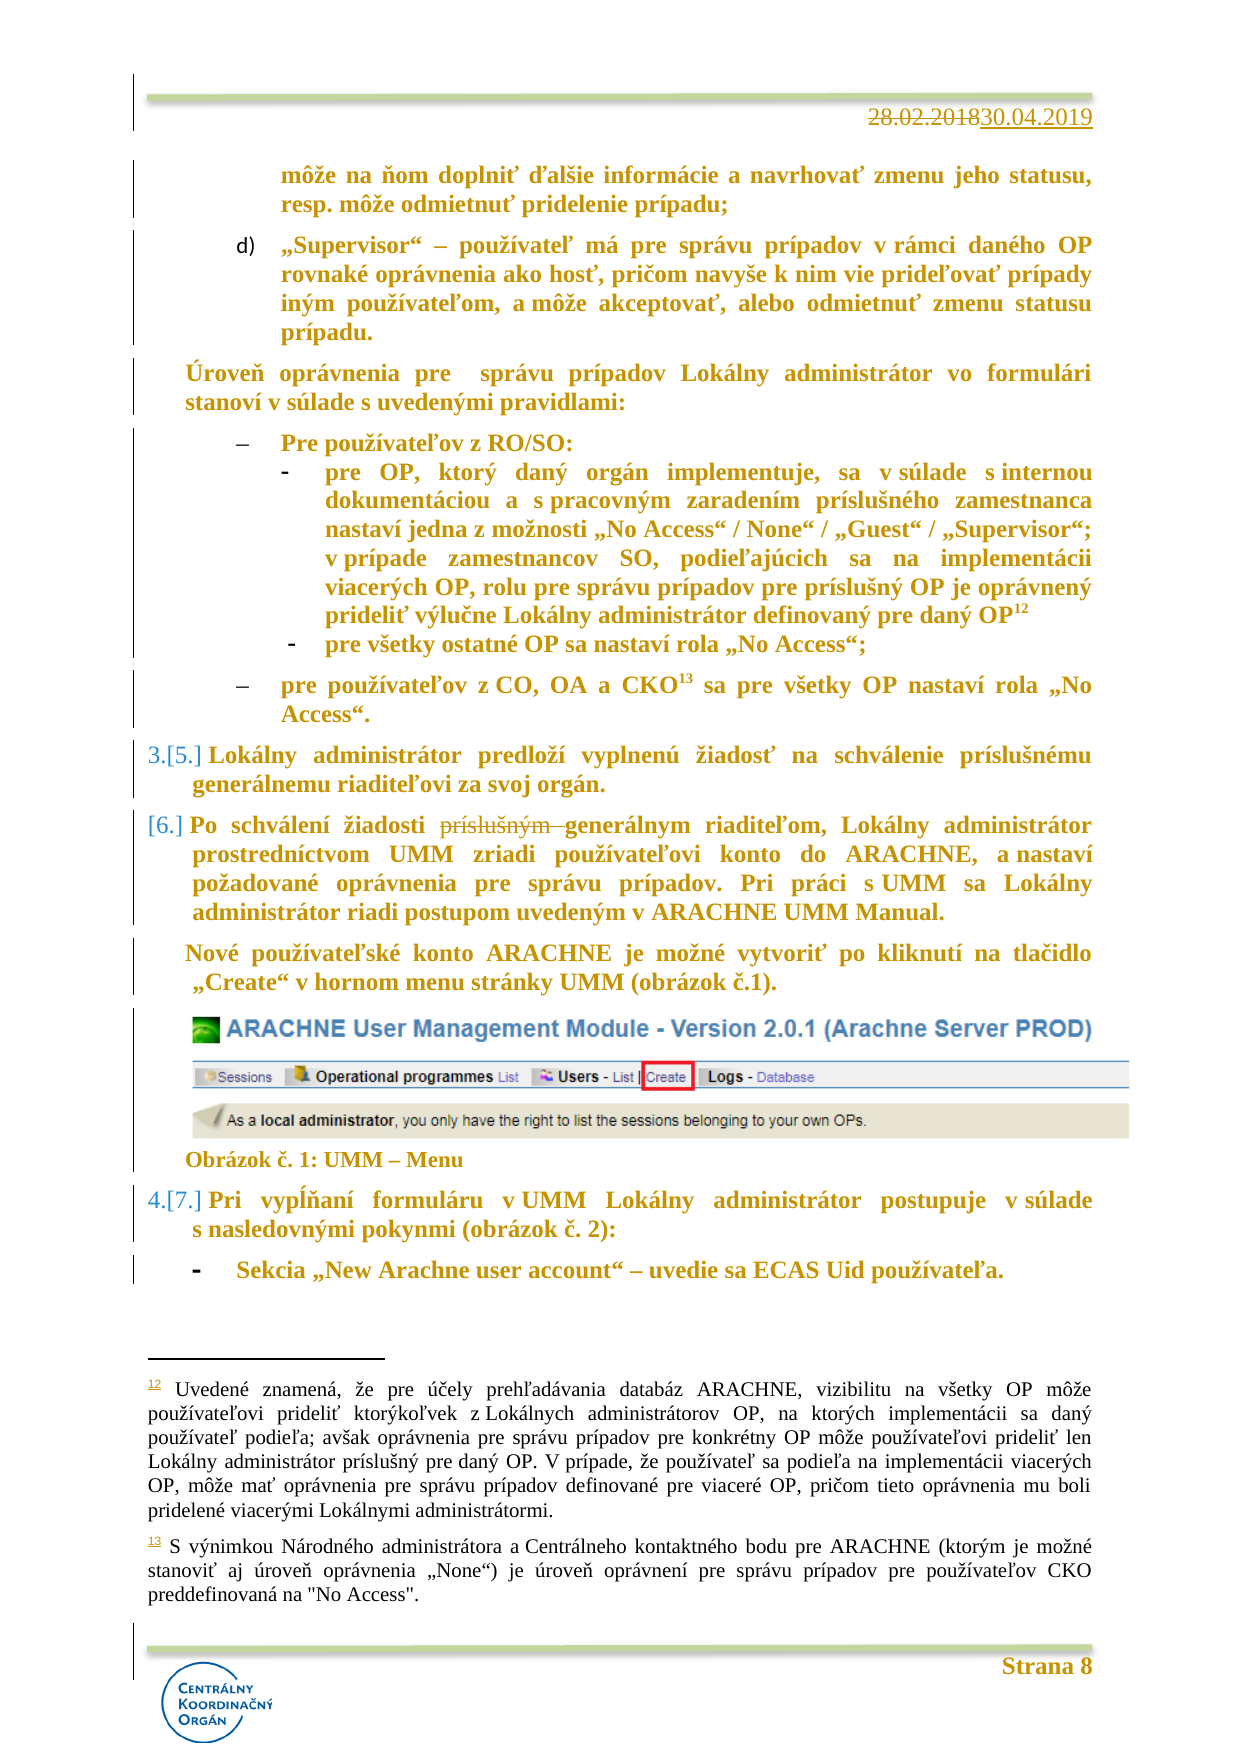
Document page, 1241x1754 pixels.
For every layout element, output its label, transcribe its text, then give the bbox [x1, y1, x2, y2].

list „Supervisor“ – používateľ má pre správu prípadov v rámci daného OP rovnaké oprávnenia ako hosť, pričom navyše k nim vie prideľovať prípady iným používateľom, a môže akceptovať, alebo odmietnuť zmenu statusu prípadu. [236, 230, 1093, 345]
list Po schválení žiadosti generálnym riaditeľom, Lokálny administrátor prostredníctvom UMM zriadi používateľovi konto do ARACHNE, a nastaví požadované oprávnenia pre správu prípadov. Pri práci s UMM sa Lokálny administrátor riadi postupom uvedeným v ARACHNE UMM Manual. [148, 810, 1093, 925]
list Nové používateľské konto ARACHNE je možné vytvoriť po kliknutí na tlačidlo „Create“ v hornom menu stránky UMM (obrázok č.1). [185, 938, 1093, 995]
text Obrázok č. 1: UMM – Menu [148, 1146, 1093, 1172]
list Sekcia „New Arachne user account“ – uvedie sa ECAS Uid používateľa. [192, 1255, 1093, 1284]
list Lokálny administrátor predloží vyplnenú žiadosť na schválenie príslušnému generálnemu riaditeľovi za svoj orgán. [148, 740, 1093, 798]
picture [184, 1007, 1130, 1146]
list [236, 160, 1093, 217]
picture [159, 1660, 272, 1742]
list pre OP, ktorý daný orgán implementuje, sa v súlade s internou dokumentáciou a s pracovným zaradením príslušného zamestnanca nastaví jedna z možnosti „No Access“ / None“ / „Guest“ / „Supervisor“; v prípade zamestnancov SO, podieľajúcich sa na implementácii viacerých OP, rolu pre správu prípadov pre príslušný OP je oprávnený prideliť výlučne Lokálny administrátor definovaný pre daný OP [281, 457, 1093, 629]
list pre používateľov z CO, OA a CKO sa pre všetky OP nastaví rola „No Access“. [236, 670, 1093, 728]
list pre všetky ostatné OP sa nastaví rola „No Access“; [287, 629, 1093, 658]
list Úroveň oprávnenia pre správu prípadov Lokálny administrátor vo formulári stanoví v súlade s uvedenými pravidlami: [185, 358, 1093, 415]
list Pri vypĺňaní formuláru v UMM Lokálny administrátor postupuje v súlade s nasledovnými pokynmi (obrázok č. 2): [148, 1185, 1093, 1242]
list Pre používateľov z RO/SO: [236, 428, 1093, 457]
